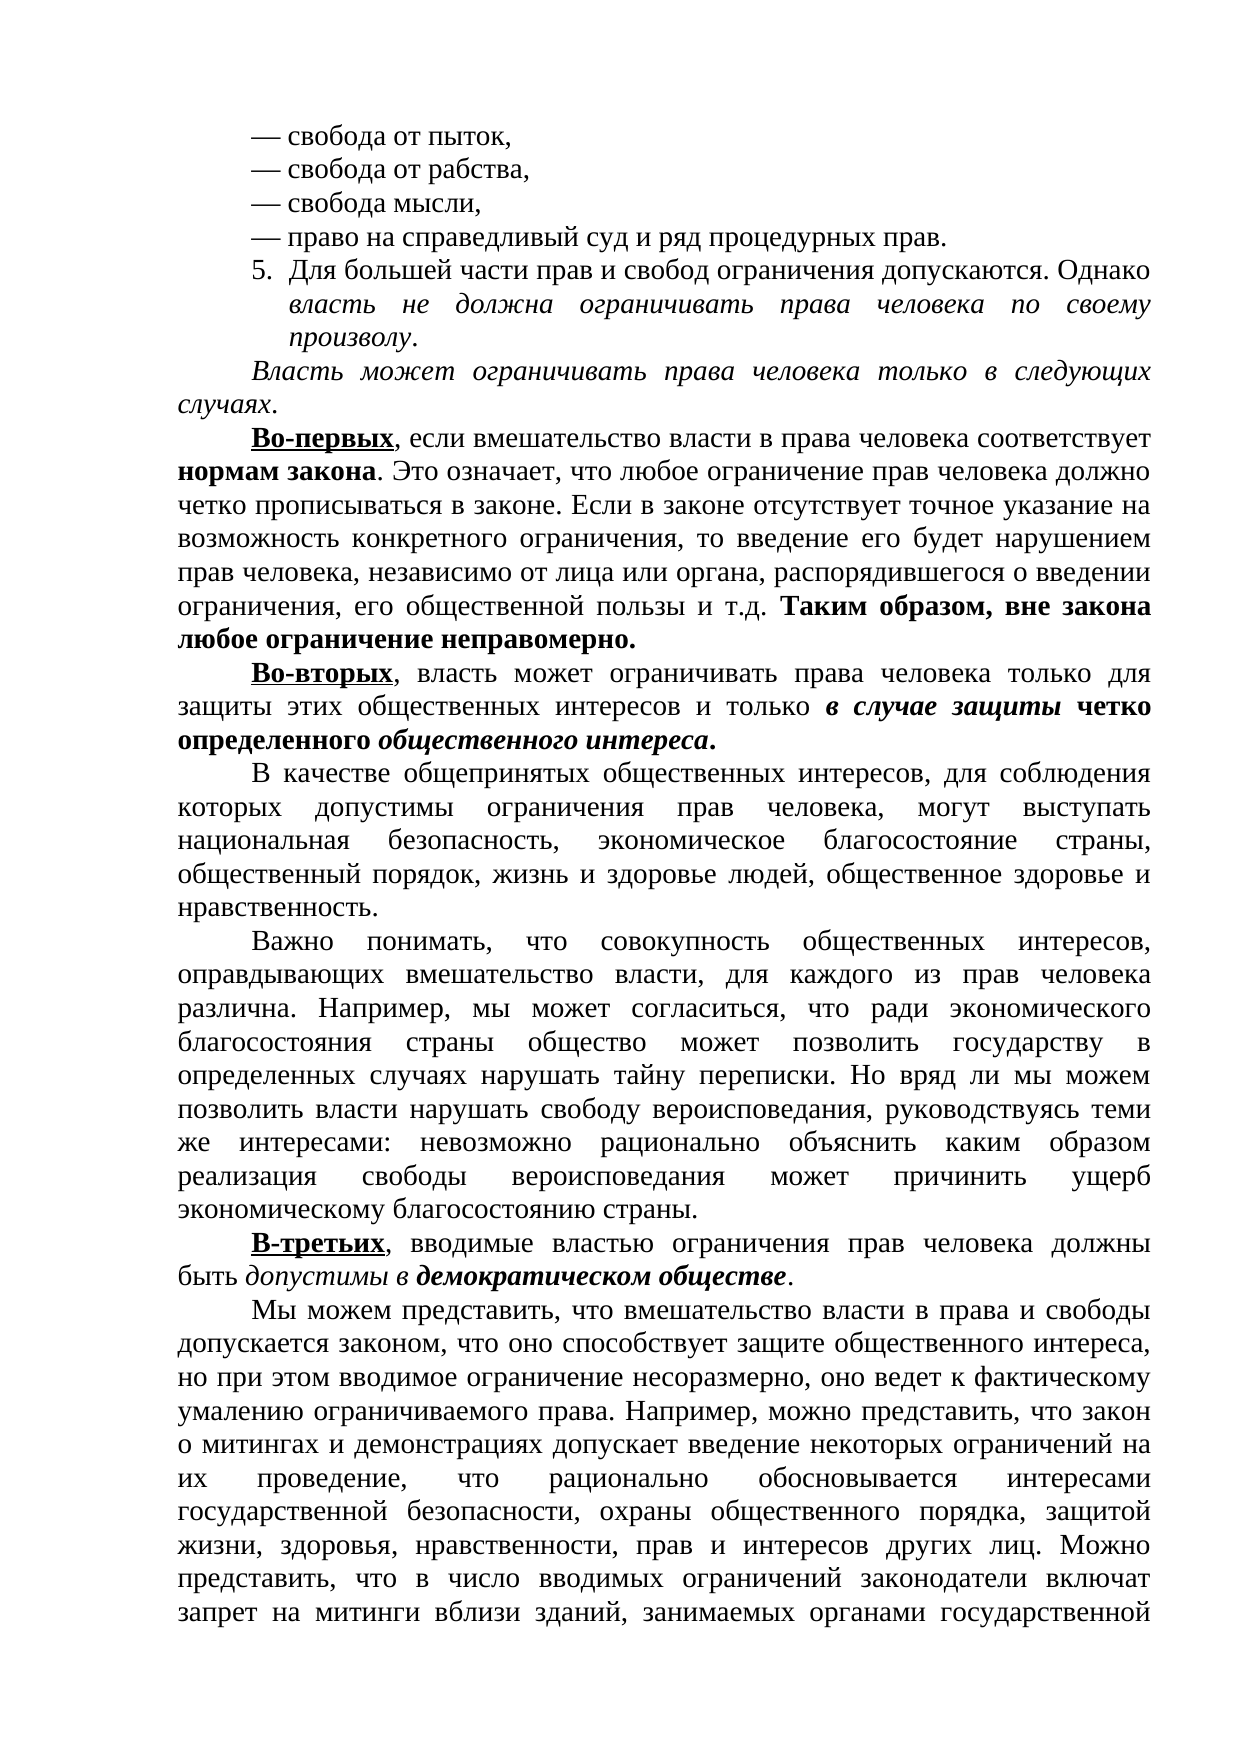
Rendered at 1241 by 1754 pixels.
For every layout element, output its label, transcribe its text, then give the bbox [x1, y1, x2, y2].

text Во-первых, если вмешательство власти в права человека соответствует нормам закона. Это означает, что любое ограничение прав человека должно четко прописываться в законе. Если в законе отсутствует точное указание на возможность конкретного ограничения, то введение его будет нарушением прав человека, независимо от лица или органа, распорядившегося о введении ограничения, его общественной пользы и т.д. Таким образом, вне закона любое ограничение неправомерно. [177, 420, 1152, 655]
text Важно понимать, что совокупность общественных интересов, оправдывающих вмешательство власти, для каждого из прав человека различна. Например, мы может согласиться, что ради экономического благосостояния страны общество может позволить государству в определенных случаях нарушать тайну переписки. Но вряд ли мы можем позволить власти нарушать свободу вероисповедания, руководствуясь теми же интересами: невозможно рационально объяснить каким образом реализация свободы вероисповедания может причинить ущерб экономическому благосостоянию страны. [177, 923, 1152, 1225]
text Власть может ограничивать права человека только в следующих случаях. [177, 353, 1152, 420]
text В-третьих, вводимые властью ограничения прав человека должны быть допустимы в демократическом обществе. [177, 1225, 1152, 1292]
text В качестве общепринятых общественных интересов, для соблюдения которых допустимы ограничения прав человека, могут выступать национальная безопасность, экономическое благосостояние страны, общественный порядок, жизнь и здоровье людей, общественное здоровье и нравственность. [177, 755, 1152, 923]
text — право на справедливый суд и ряд процедурных прав. [177, 219, 1152, 252]
text Во-вторых, власть может ограничивать права человека только для защиты этих общественных интересов и только в случае защиты четко определенного общественного интереса. [177, 655, 1152, 755]
list Для большей части прав и свобод ограничения допускаются. Однако власть не должна ограничивать права человека по своему произволу. [251, 252, 1152, 353]
text — свобода от пыток, [177, 118, 1152, 152]
text — свобода мысли, [177, 185, 1152, 219]
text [177, 1292, 1152, 1627]
text — свобода от рабства, [177, 152, 1152, 185]
